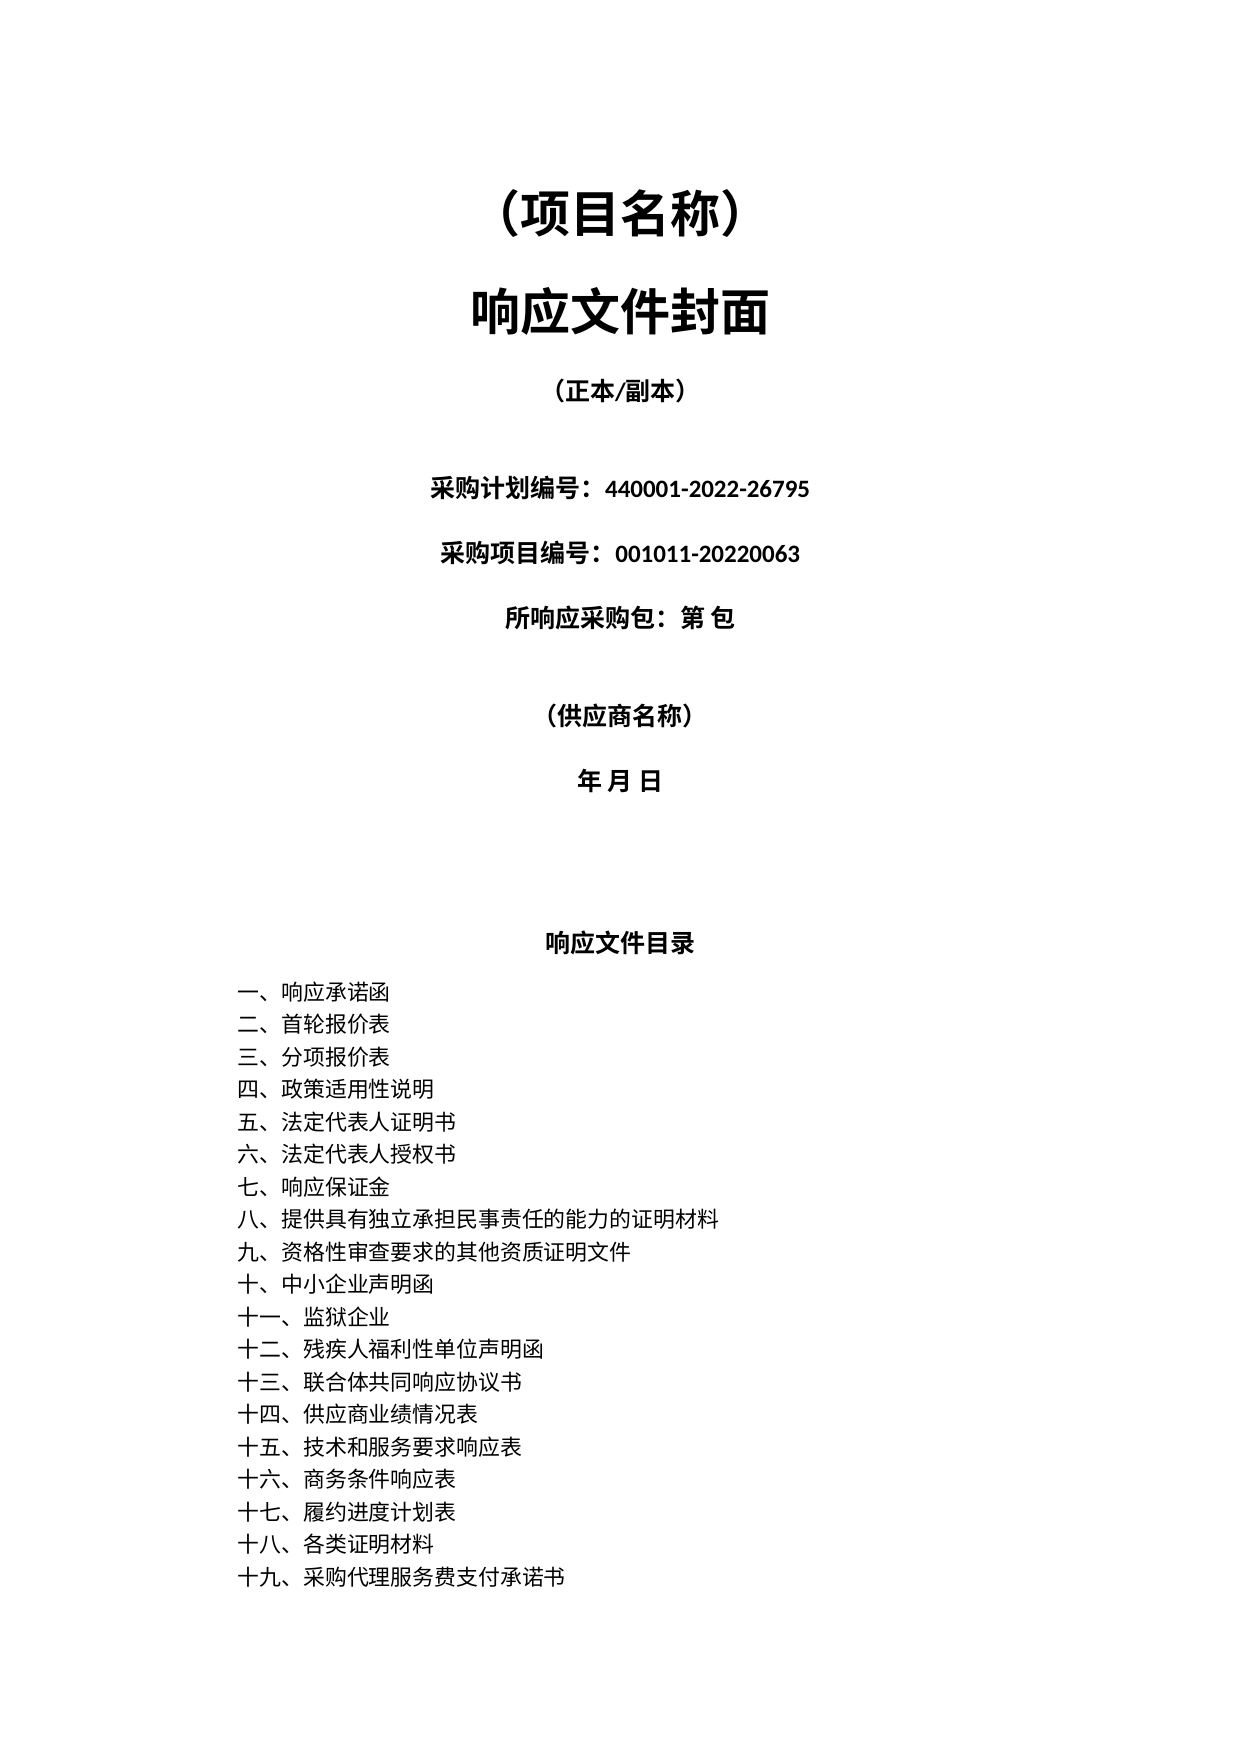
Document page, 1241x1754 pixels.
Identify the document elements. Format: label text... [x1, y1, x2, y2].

text 十三、联合体共同响应协议书 [187, 1364, 1053, 1397]
text 六、法定代表人授权书 [187, 1137, 1053, 1169]
text （正本/副本） [187, 357, 1053, 422]
text 十五、技术和服务要求响应表 [187, 1429, 1053, 1462]
text 十八、各类证明材料 [187, 1527, 1053, 1559]
text 一、响应承诺函 [187, 974, 1053, 1007]
text 七、响应保证金 [187, 1169, 1053, 1202]
text 十一、监狱企业 [187, 1299, 1053, 1332]
text 五、法定代表人证明书 [187, 1104, 1053, 1137]
text 所响应采购包：第 包 [187, 584, 1053, 649]
text 十四、供应商业绩情况表 [187, 1397, 1053, 1429]
text 采购项目编号：001011-20220063 [187, 519, 1053, 584]
text 响应文件封面 [187, 259, 1053, 357]
text 八、提供具有独立承担民事责任的能力的证明材料 [187, 1202, 1053, 1234]
text （项目名称） [187, 162, 1053, 259]
text 响应文件目录 [187, 909, 1053, 974]
text 十六、商务条件响应表 [187, 1462, 1053, 1494]
text 十九、采购代理服务费支付承诺书 [187, 1559, 1053, 1592]
text 九、资格性审查要求的其他资质证明文件 [187, 1234, 1053, 1267]
text 十二、残疾人福利性单位声明函 [187, 1332, 1053, 1364]
text 三、分项报价表 [187, 1039, 1053, 1072]
text 十七、履约进度计划表 [187, 1494, 1053, 1527]
text 年 月 日 [187, 747, 1053, 812]
text 四、政策适用性说明 [187, 1072, 1053, 1104]
text 十、中小企业声明函 [187, 1267, 1053, 1299]
text 二、首轮报价表 [187, 1007, 1053, 1039]
text （供应商名称） [187, 682, 1053, 747]
text 采购计划编号：440001-2022-26795 [187, 454, 1053, 519]
